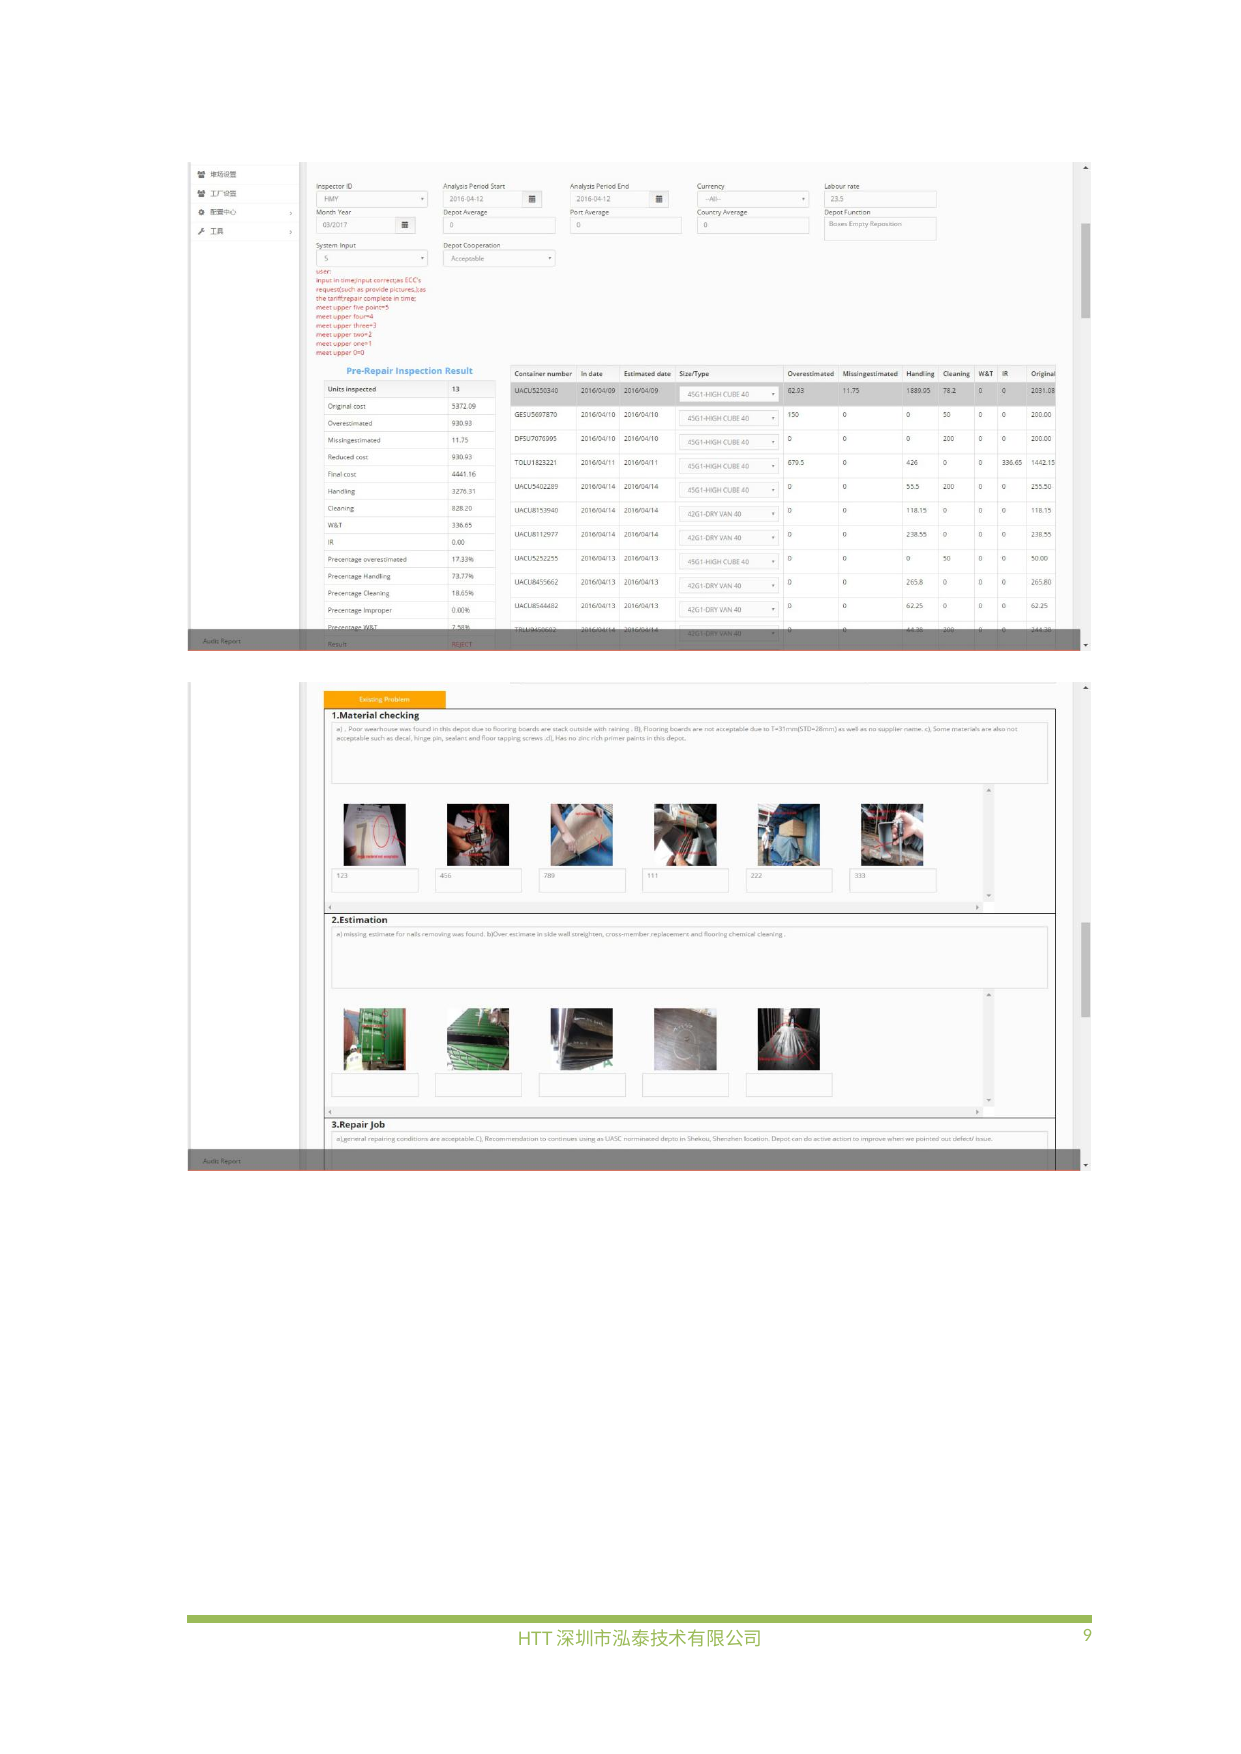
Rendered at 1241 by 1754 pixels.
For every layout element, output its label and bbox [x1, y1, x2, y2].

picture [187, 162, 1091, 651]
picture [187, 682, 1091, 1171]
